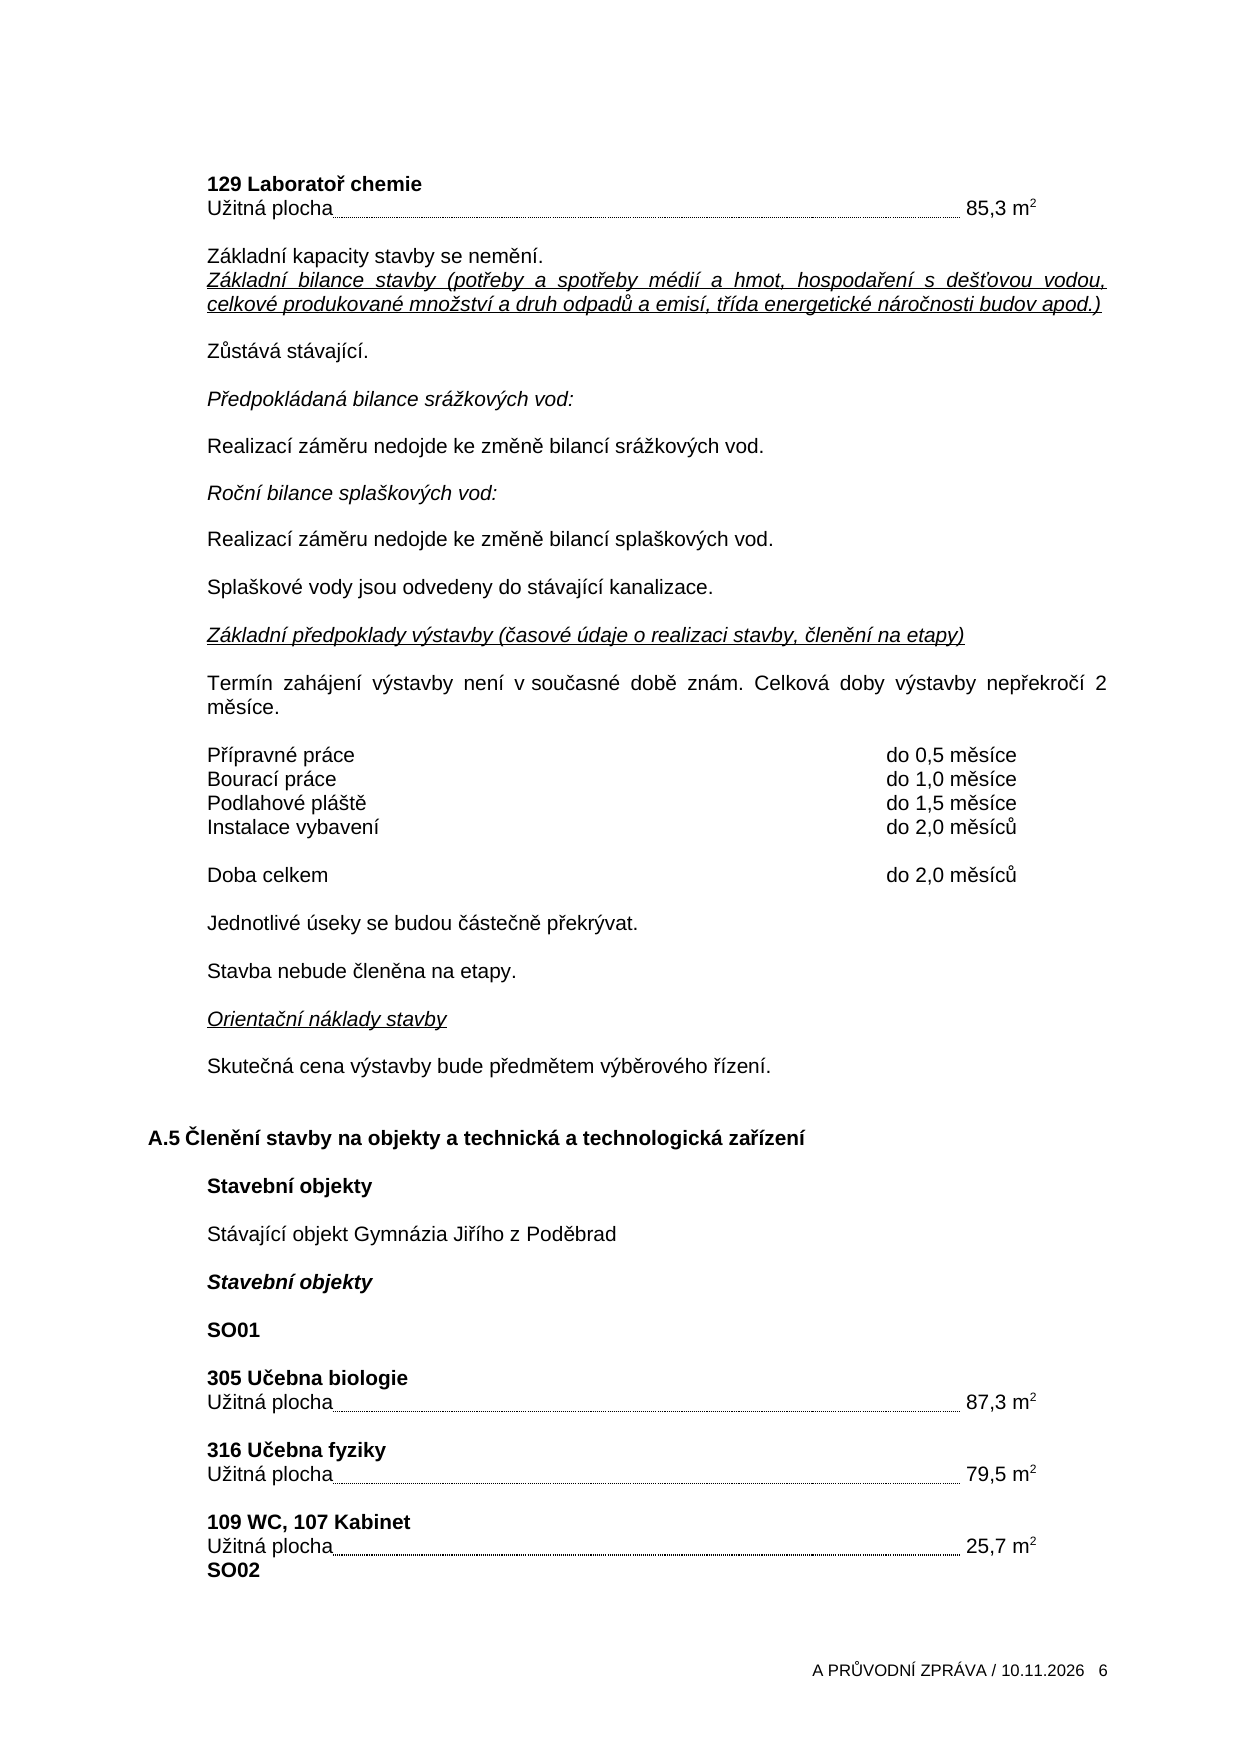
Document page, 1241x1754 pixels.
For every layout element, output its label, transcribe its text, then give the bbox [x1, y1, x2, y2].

text Realizací záměru nedojde ke změně bilancí splaškových vod. [207, 527, 1107, 551]
text 109 WC, 107 Kabinet [207, 1509, 1107, 1533]
text Podlahové pláště do 1,5 měsíce [148, 791, 1107, 815]
text Termín zahájení výstavby není v současné době znám. Celková doby výstavby nepřekročí 2 měsíce. [207, 671, 1107, 719]
text Splaškové vody jsou odvedeny do stávající kanalizace. [207, 575, 1107, 599]
text Přípravné práce do 0,5 měsíce [207, 743, 1107, 767]
text Skutečná cena výstavby bude předmětem výběrového řízení. [207, 1054, 1107, 1078]
text 316 Učebna fyziky [207, 1438, 1107, 1462]
text SO02 [207, 1557, 1107, 1581]
text Základní bilance stavby (potřeby a spotřeby médií a hmot, hospodaření s dešťovou vodou, celkové produkované množství a druh odpadů a emisí, třída energetické náročnosti budov apod.) [207, 267, 1108, 315]
text Stavební objekty [207, 1270, 1107, 1294]
text Užitná plocha 87,3 m2 [207, 1390, 1107, 1414]
text Bourací práce do 1,0 měsíce [207, 767, 1107, 791]
text Užitná plocha 79,5 m2 [207, 1462, 1107, 1486]
text Realizací záměru nedojde ke změně bilancí srážkových vod. [207, 434, 1107, 458]
text Stavební objekty [207, 1174, 1107, 1198]
text Užitná plocha 25,7 m2 [207, 1533, 1107, 1557]
text Základní předpoklady výstavby (časové údaje o realizaci stavby, členění na etapy) [207, 623, 1108, 647]
text SO01 [207, 1318, 1107, 1342]
text Doba celkem do 2,0 měsíců [207, 863, 1107, 887]
text Jednotlivé úseky se budou částečně překrývat. [207, 911, 1107, 934]
text Instalace vybavení do 2,0 měsíců [207, 815, 1107, 839]
text 129 Laboratoř chemie [207, 172, 1107, 196]
text Orientační náklady stavby [207, 1006, 1108, 1030]
text Stávající objekt Gymnázia Jiřího z Poděbrad [207, 1222, 1107, 1246]
text Základní kapacity stavby se nemění. [207, 243, 1107, 267]
text 305 Učebna biologie [207, 1366, 1107, 1390]
text Roční bilance splaškových vod: [148, 481, 1107, 504]
text Stavba nebude členěna na etapy. [207, 958, 1107, 982]
list Členění stavby na objekty a technická a technologická zařízení [148, 1126, 989, 1150]
text Předpokládaná bilance srážkových vod: [148, 387, 1107, 411]
text Užitná plocha 85,3 m2 [207, 196, 1107, 219]
text Zůstává stávající. [207, 339, 1107, 363]
